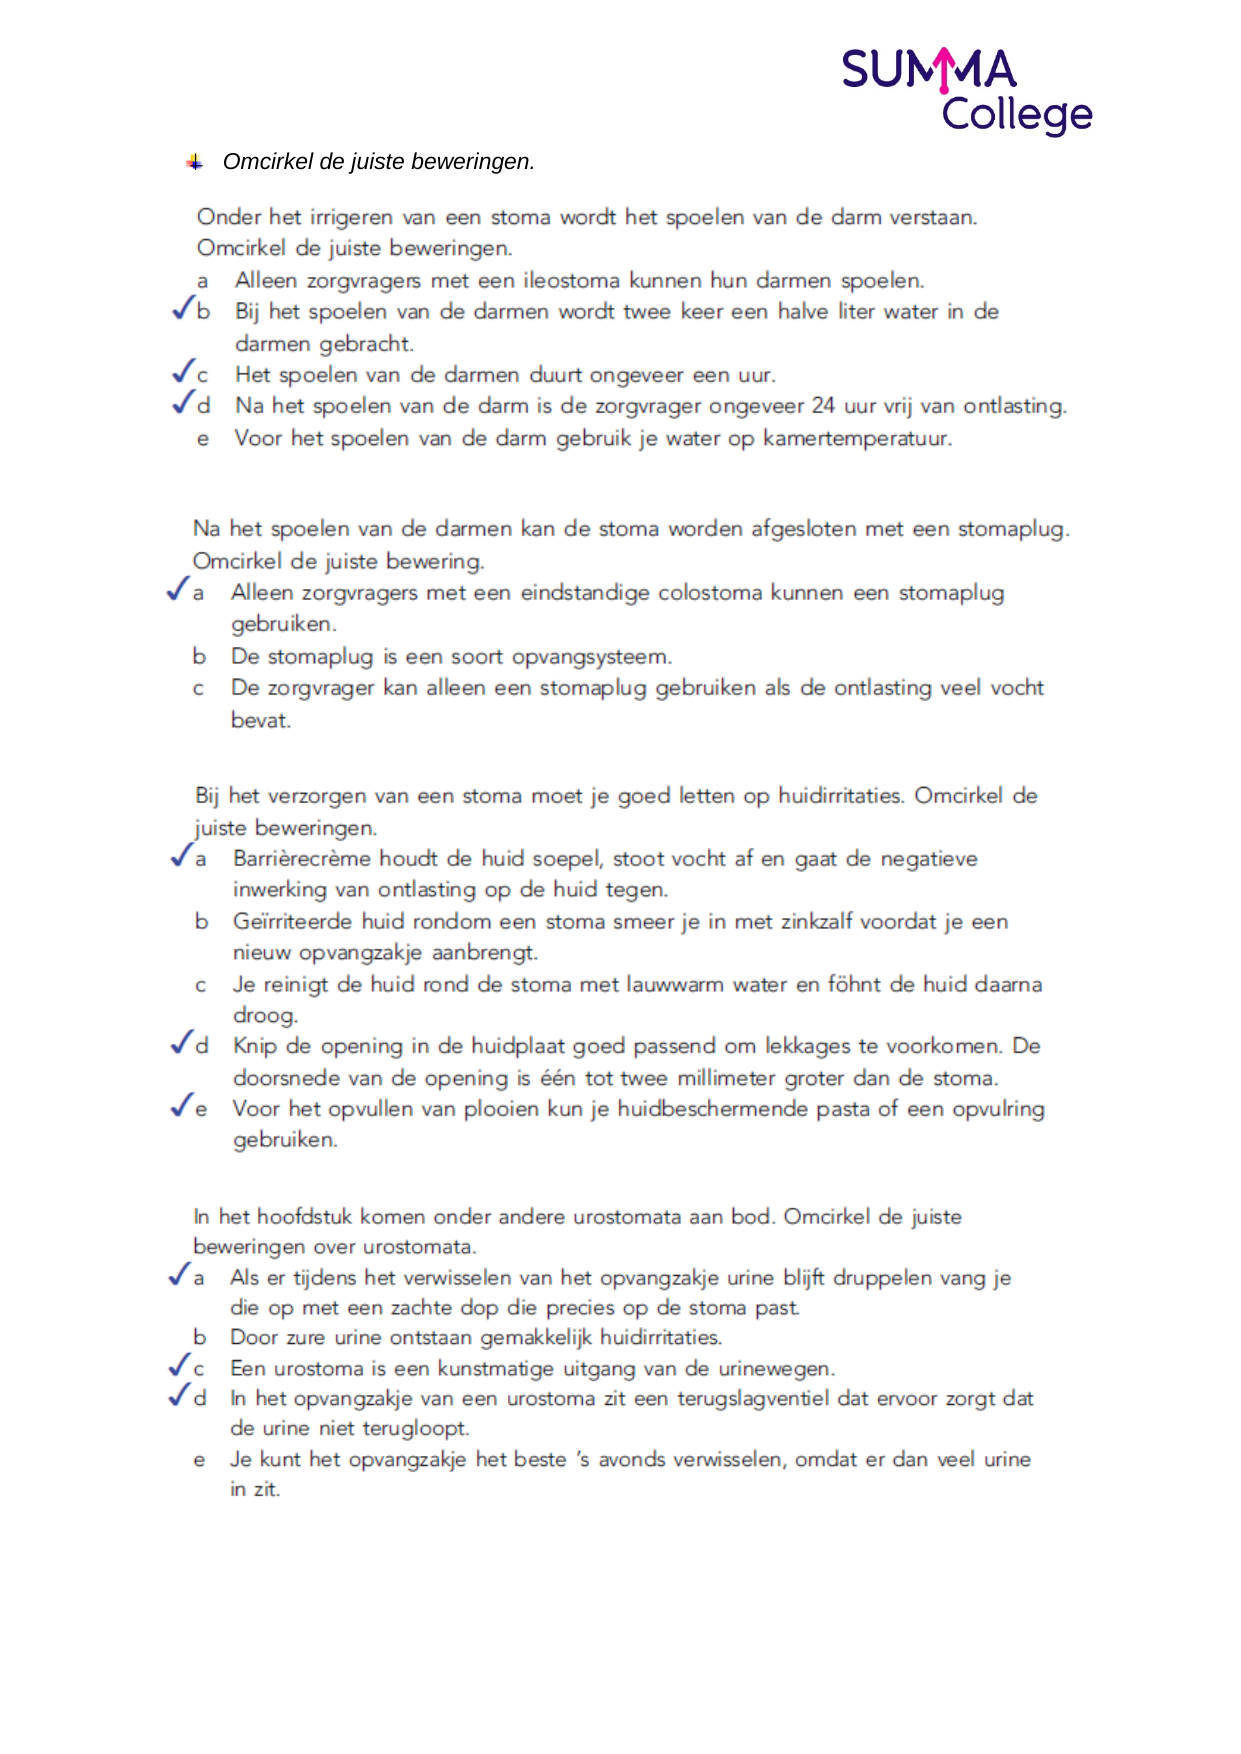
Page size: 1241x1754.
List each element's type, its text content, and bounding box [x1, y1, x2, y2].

picture [186, 152, 203, 170]
picture [842, 47, 1093, 138]
picture [147, 192, 1093, 475]
picture [147, 493, 1093, 747]
picture [147, 1187, 1093, 1516]
picture [147, 765, 1093, 1160]
list Omcirkel de juiste beweringen. [185, 148, 1093, 174]
